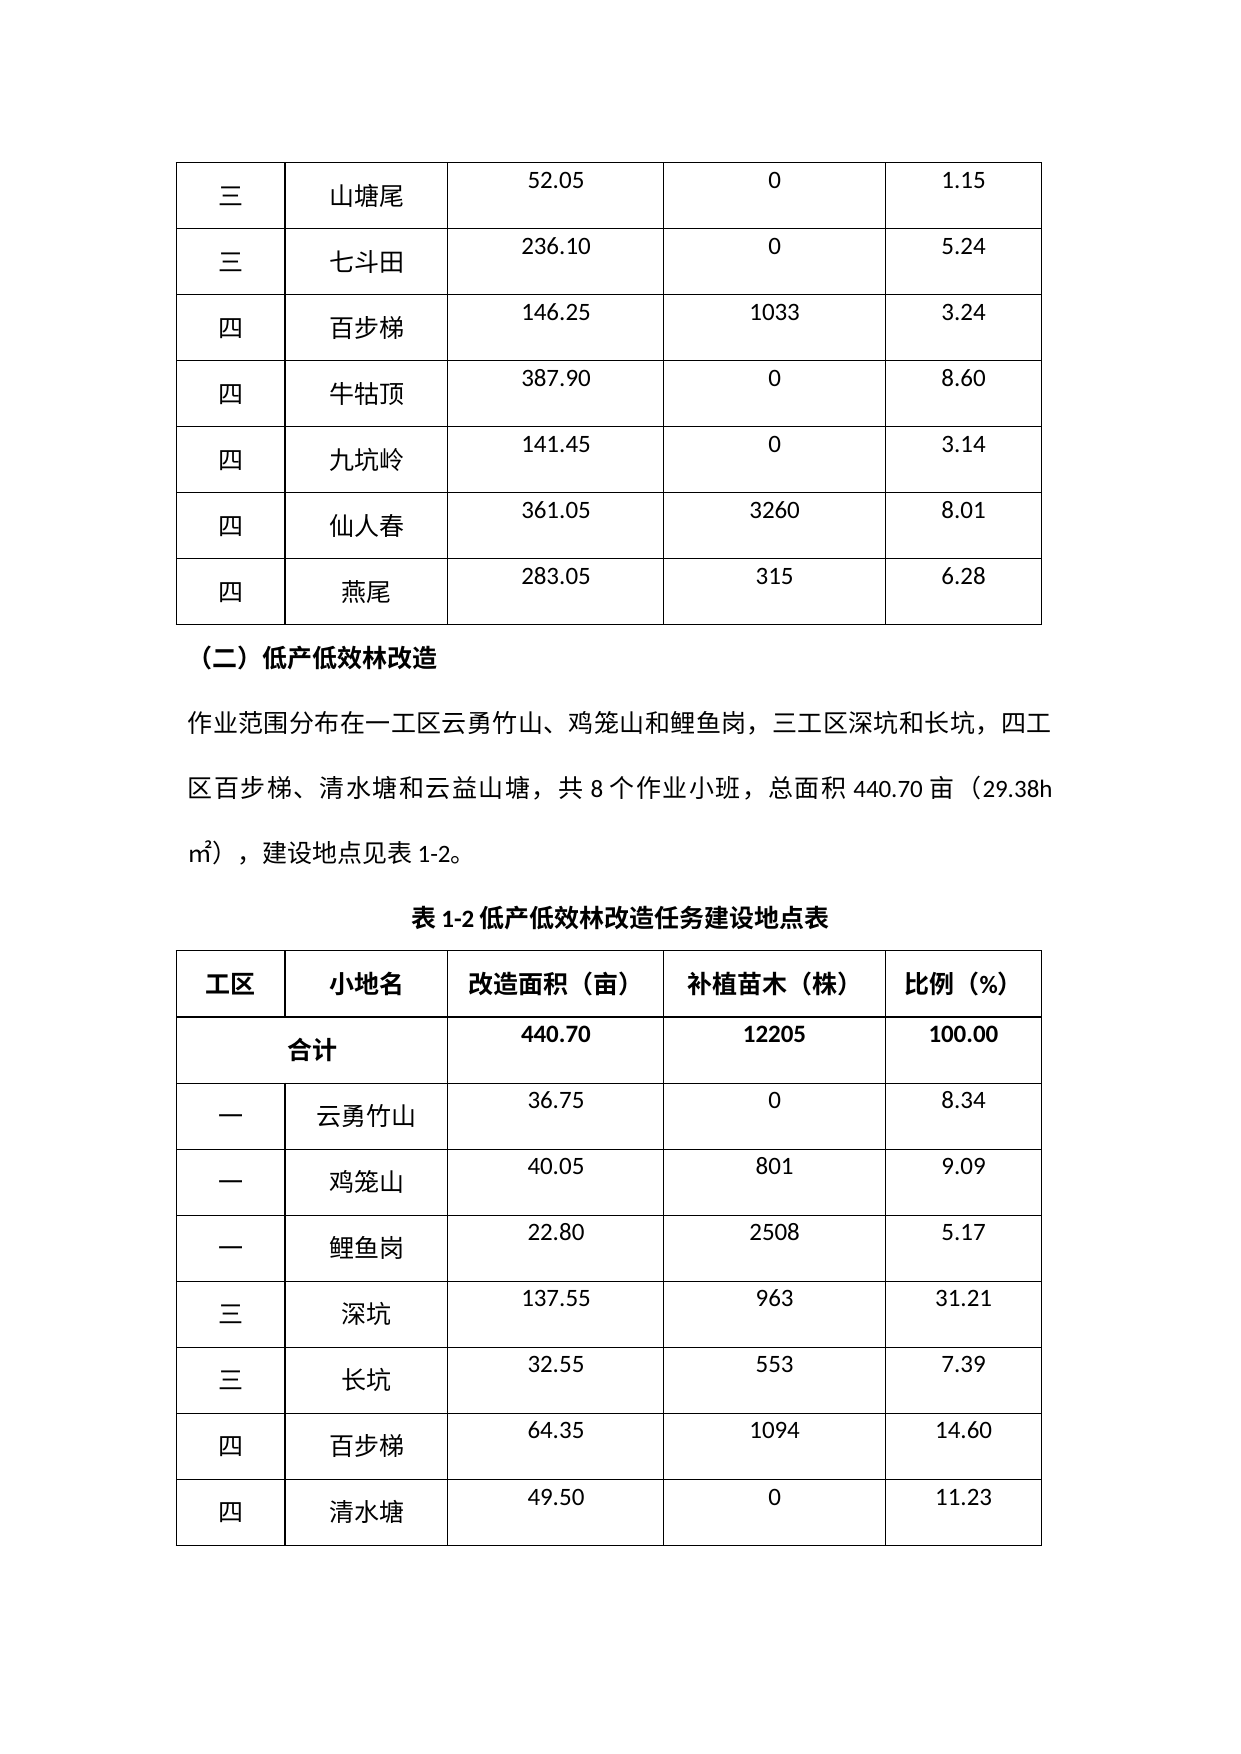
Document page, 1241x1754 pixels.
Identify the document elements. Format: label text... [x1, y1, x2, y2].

table_cell 11.23 [886, 1480, 1041, 1545]
table_cell 146.25 [448, 295, 663, 360]
table_cell 0 [664, 361, 885, 426]
table_cell 三 [177, 1282, 284, 1347]
table_cell 3260 [664, 493, 885, 558]
table_cell 三 [177, 1348, 284, 1413]
table_cell 牛牯顶 [286, 361, 447, 426]
table_cell 8.01 [886, 493, 1041, 558]
table_cell 四 [177, 361, 284, 426]
table_cell 鲤鱼岗 [286, 1216, 447, 1281]
table_cell 百步梯 [286, 295, 447, 360]
table_cell 5.24 [886, 229, 1041, 294]
table_cell 64.35 [448, 1414, 663, 1479]
table_cell 七斗田 [286, 229, 447, 294]
table_cell 7.39 [886, 1348, 1041, 1413]
table_cell 长坑 [286, 1348, 447, 1413]
table_cell 0 [664, 163, 885, 228]
table_cell 四 [177, 295, 284, 360]
table_cell 0 [664, 1480, 885, 1545]
table_cell 8.34 [886, 1084, 1041, 1148]
table_cell 440.70 [448, 1018, 663, 1082]
table_cell 22.80 [448, 1216, 663, 1281]
table_cell 36.75 [448, 1084, 663, 1148]
table_cell 3.24 [886, 295, 1041, 360]
table_cell 山塘尾 [286, 163, 447, 228]
table_cell 3.14 [886, 427, 1041, 492]
text （二）低产低效林改造 [187, 625, 1053, 690]
table_cell 云勇竹山 [286, 1084, 447, 1148]
table_cell 深坑 [286, 1282, 447, 1347]
table_cell 283.05 [448, 559, 663, 624]
table_cell 236.10 [448, 229, 663, 294]
table_cell 141.45 [448, 427, 663, 492]
table_cell 963 [664, 1282, 885, 1347]
table_cell 三 [177, 229, 284, 294]
table_cell 0 [664, 1084, 885, 1148]
table_cell 40.05 [448, 1150, 663, 1214]
table_cell 1.15 [886, 163, 1041, 228]
table_cell 四 [177, 493, 284, 558]
table_cell 三 [177, 163, 284, 228]
table_header 工区 [177, 951, 284, 1016]
table_header 补植苗木（株） [664, 951, 885, 1016]
table_cell 1094 [664, 1414, 885, 1479]
table_cell 100.00 [886, 1018, 1041, 1082]
table_cell 801 [664, 1150, 885, 1214]
text 表1-2低产低效林改造任务建设地点表 [187, 885, 1053, 950]
table_cell 0 [664, 427, 885, 492]
table_cell 仙人春 [286, 493, 447, 558]
table_cell 百步梯 [286, 1414, 447, 1479]
table_cell 315 [664, 559, 885, 624]
table_cell 四 [177, 1480, 284, 1545]
table_cell 一 [177, 1150, 284, 1214]
table_cell 1033 [664, 295, 885, 360]
table_cell 清水塘 [286, 1480, 447, 1545]
table_cell 一 [177, 1084, 284, 1148]
table_cell 6.28 [886, 559, 1041, 624]
table_cell 49.50 [448, 1480, 663, 1545]
table_cell 九坑岭 [286, 427, 447, 492]
table_cell 361.05 [448, 493, 663, 558]
table_cell 5.17 [886, 1216, 1041, 1281]
table_header 小地名 [286, 951, 447, 1016]
table_cell 14.60 [886, 1414, 1041, 1479]
table_cell 52.05 [448, 163, 663, 228]
table_cell 四 [177, 559, 284, 624]
table_cell 一 [177, 1216, 284, 1281]
table_cell 387.90 [448, 361, 663, 426]
table_cell 9.09 [886, 1150, 1041, 1214]
table_cell 31.21 [886, 1282, 1041, 1347]
table_cell 合计 [177, 1018, 447, 1082]
table_cell 燕尾 [286, 559, 447, 624]
table_cell 2508 [664, 1216, 885, 1281]
table_cell 137.55 [448, 1282, 663, 1347]
table_cell 8.60 [886, 361, 1041, 426]
table_cell 0 [664, 229, 885, 294]
table_header 改造面积（亩） [448, 951, 663, 1016]
text 作业范围分布在一工区云勇竹山、鸡笼山和鲤鱼岗，三工区深坑和长坑，四工区百步梯、清水塘和云益山塘，共8个作业小班，总面积440.70亩（29.38h㎡），建设地点见表1-2。 [187, 690, 1053, 885]
table_header 比例（%） [886, 951, 1041, 1016]
table_cell 12205 [664, 1018, 885, 1082]
table_cell 553 [664, 1348, 885, 1413]
table_cell 四 [177, 1414, 284, 1479]
table_cell 32.55 [448, 1348, 663, 1413]
table_cell 鸡笼山 [286, 1150, 447, 1214]
table_cell 四 [177, 427, 284, 492]
